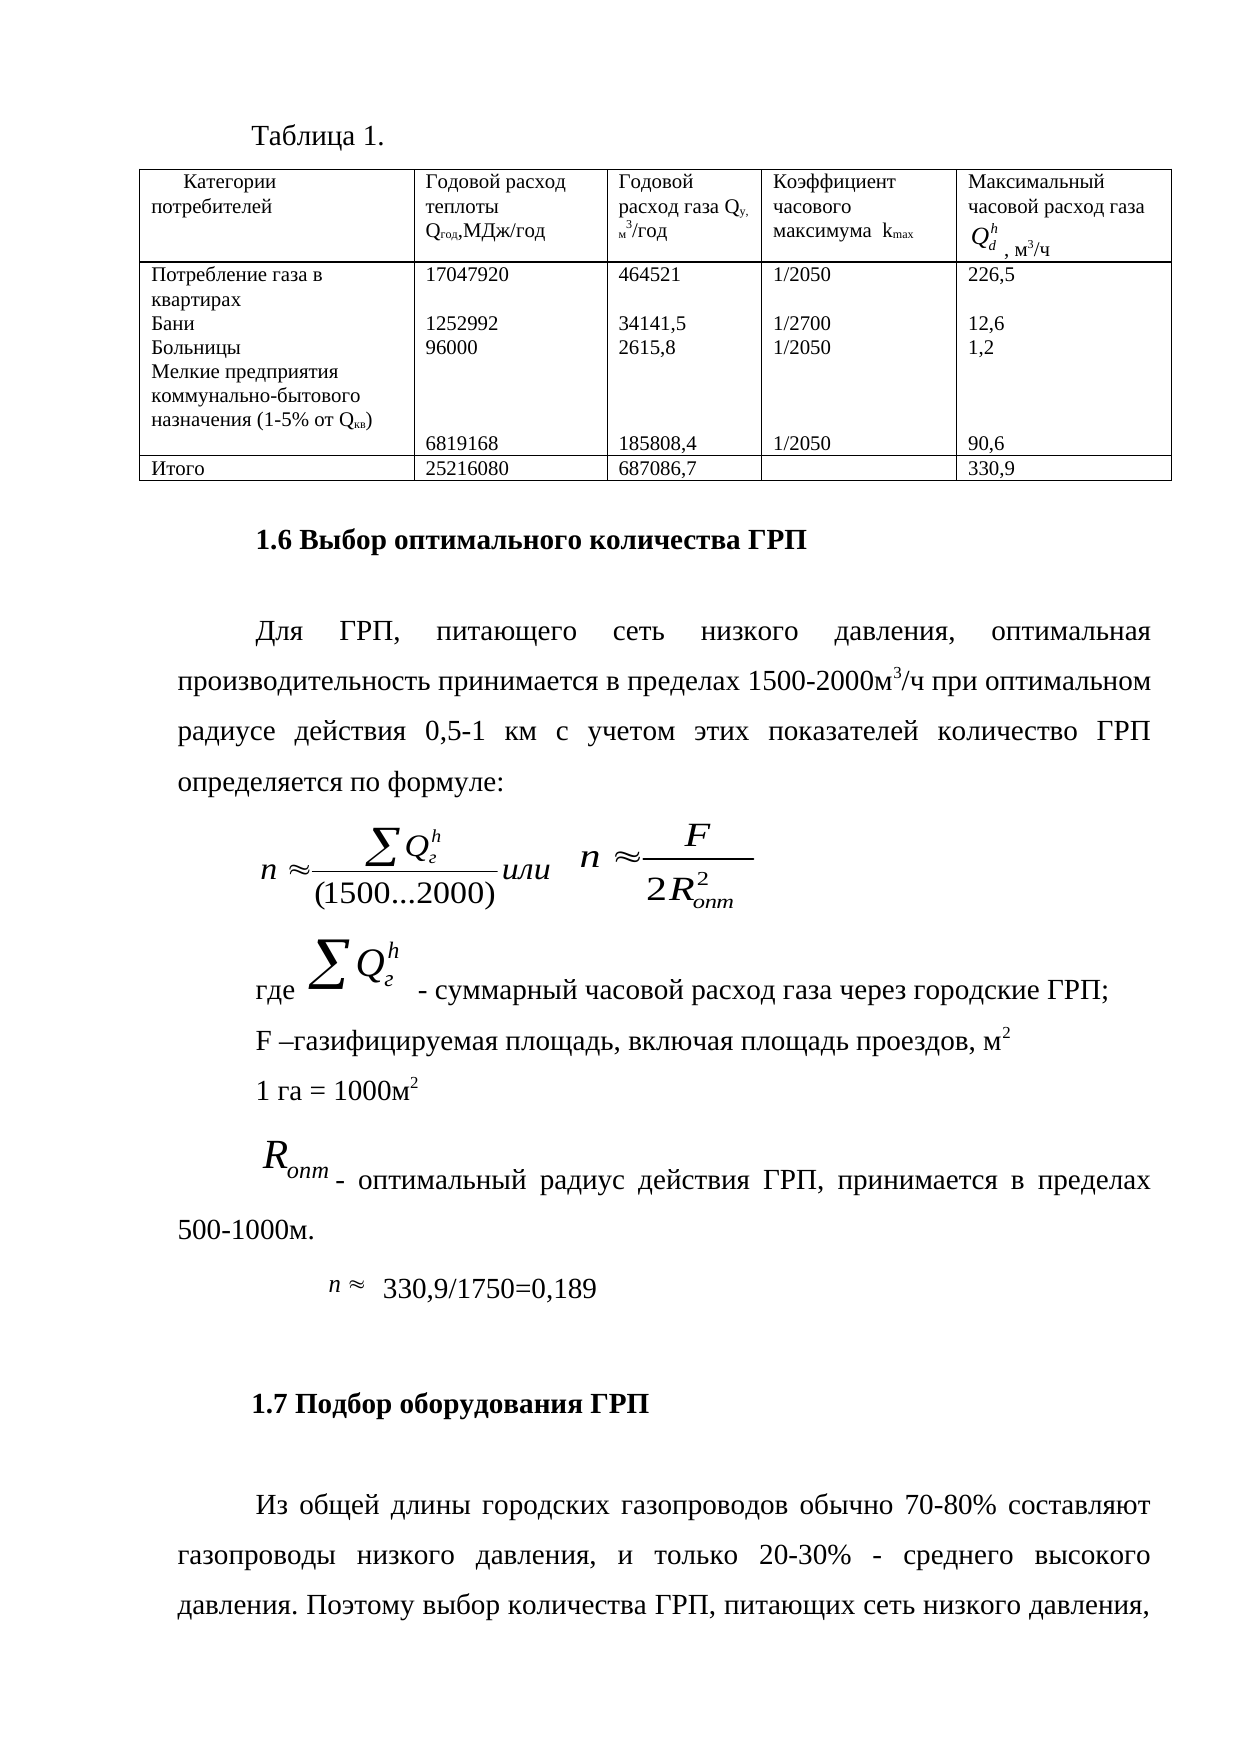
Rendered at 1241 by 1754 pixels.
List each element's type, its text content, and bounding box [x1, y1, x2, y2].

text F –газифицируемая площадь, включая площадь проездов, м2 [177, 1023, 1152, 1056]
table_header Максимальный часовой расход газа , м3/ч [957, 170, 1171, 261]
table_header Коэффициент часового максимума kmax [762, 170, 956, 261]
text = 1000м2 [177, 1073, 1152, 1107]
table_cell 687086,7 [608, 456, 761, 480]
text где - суммарный часовой расход газа через городские ГРП; [177, 932, 1152, 1006]
text Таблица 1. [177, 118, 1152, 152]
table_cell Итого [140, 456, 414, 480]
table_cell 17047920 1252992 96000 6819168 [415, 263, 607, 455]
table_header Годовой расход теплоты Qгод,МДж/год [415, 170, 607, 261]
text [177, 1487, 1152, 1621]
text - оптимальный радиус действия ГРП, принимается в пределах 500-1000м. [177, 1123, 1152, 1246]
table_header Годовой расход газа Qу, м3/год [608, 170, 761, 261]
table_cell Потребление газа в квартирах Бани Больницы Мелкие предприятия коммунально-бытового назначения (1-5% от Qкв) [140, 263, 414, 455]
table_header Категории потребителей [140, 170, 414, 261]
text Для ГРП, питающего сеть низкого давления, оптимальная производительность принимается в пределах 1500-2000м3/ч при оптимальном радиусе действия 0,5- с учетом этих показателей количество ГРП определяется по формуле: [177, 613, 1152, 797]
table_cell [762, 456, 956, 480]
text 1.6 Выбор оптимального количества ГРП [177, 522, 1152, 555]
table_cell 464521 34141,5 2615,8 185808,4 [608, 263, 761, 455]
text 1.7 Подбор оборудования ГРП [177, 1386, 1152, 1420]
text 330,9/1750=0,189 [177, 1262, 1152, 1305]
table_cell 330,9 [957, 456, 1171, 480]
table_cell 1/2050 1/2700 1/2050 1/2050 [762, 263, 956, 455]
table_cell 226,5 12,6 1,2 90,6 [957, 263, 1171, 455]
table_cell 25216080 [415, 456, 607, 480]
